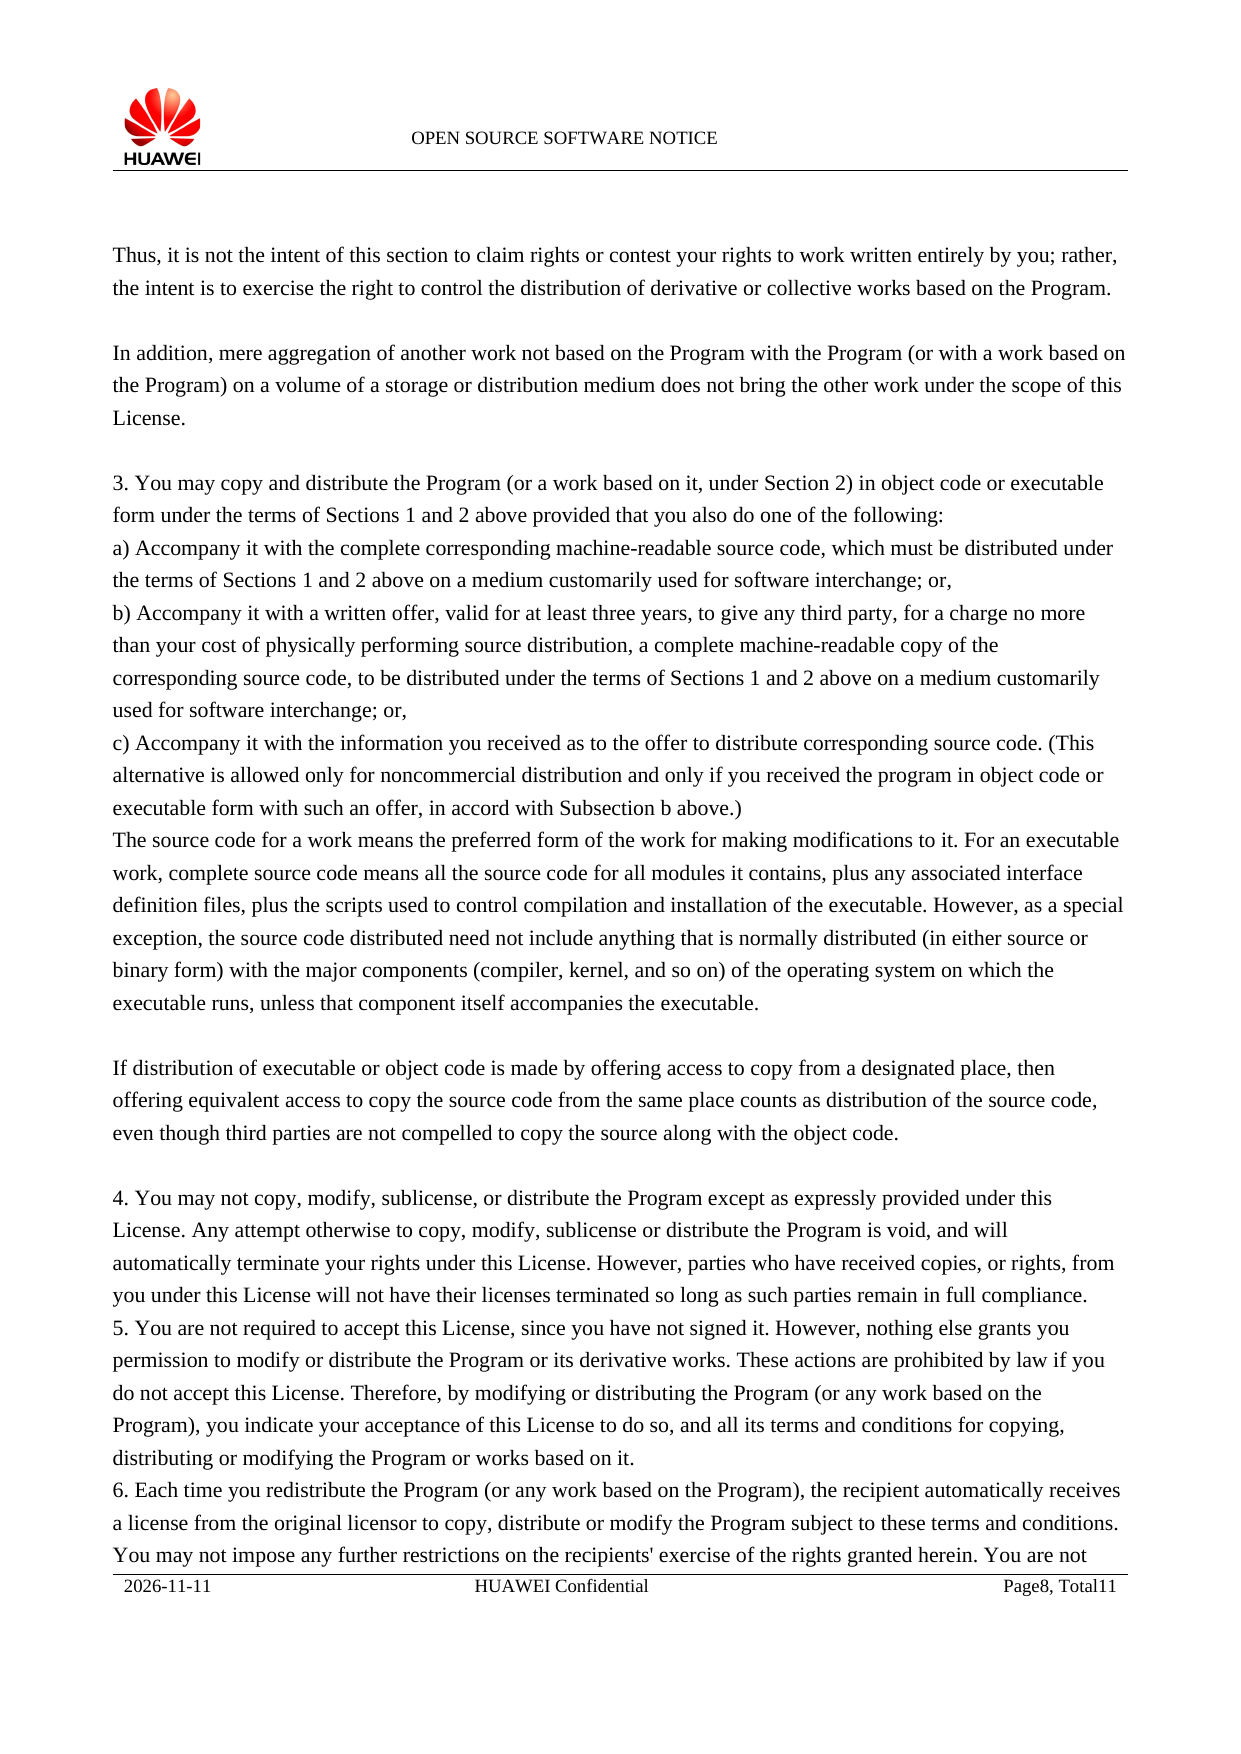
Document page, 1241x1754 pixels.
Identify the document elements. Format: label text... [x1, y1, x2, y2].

picture [124, 88, 201, 165]
